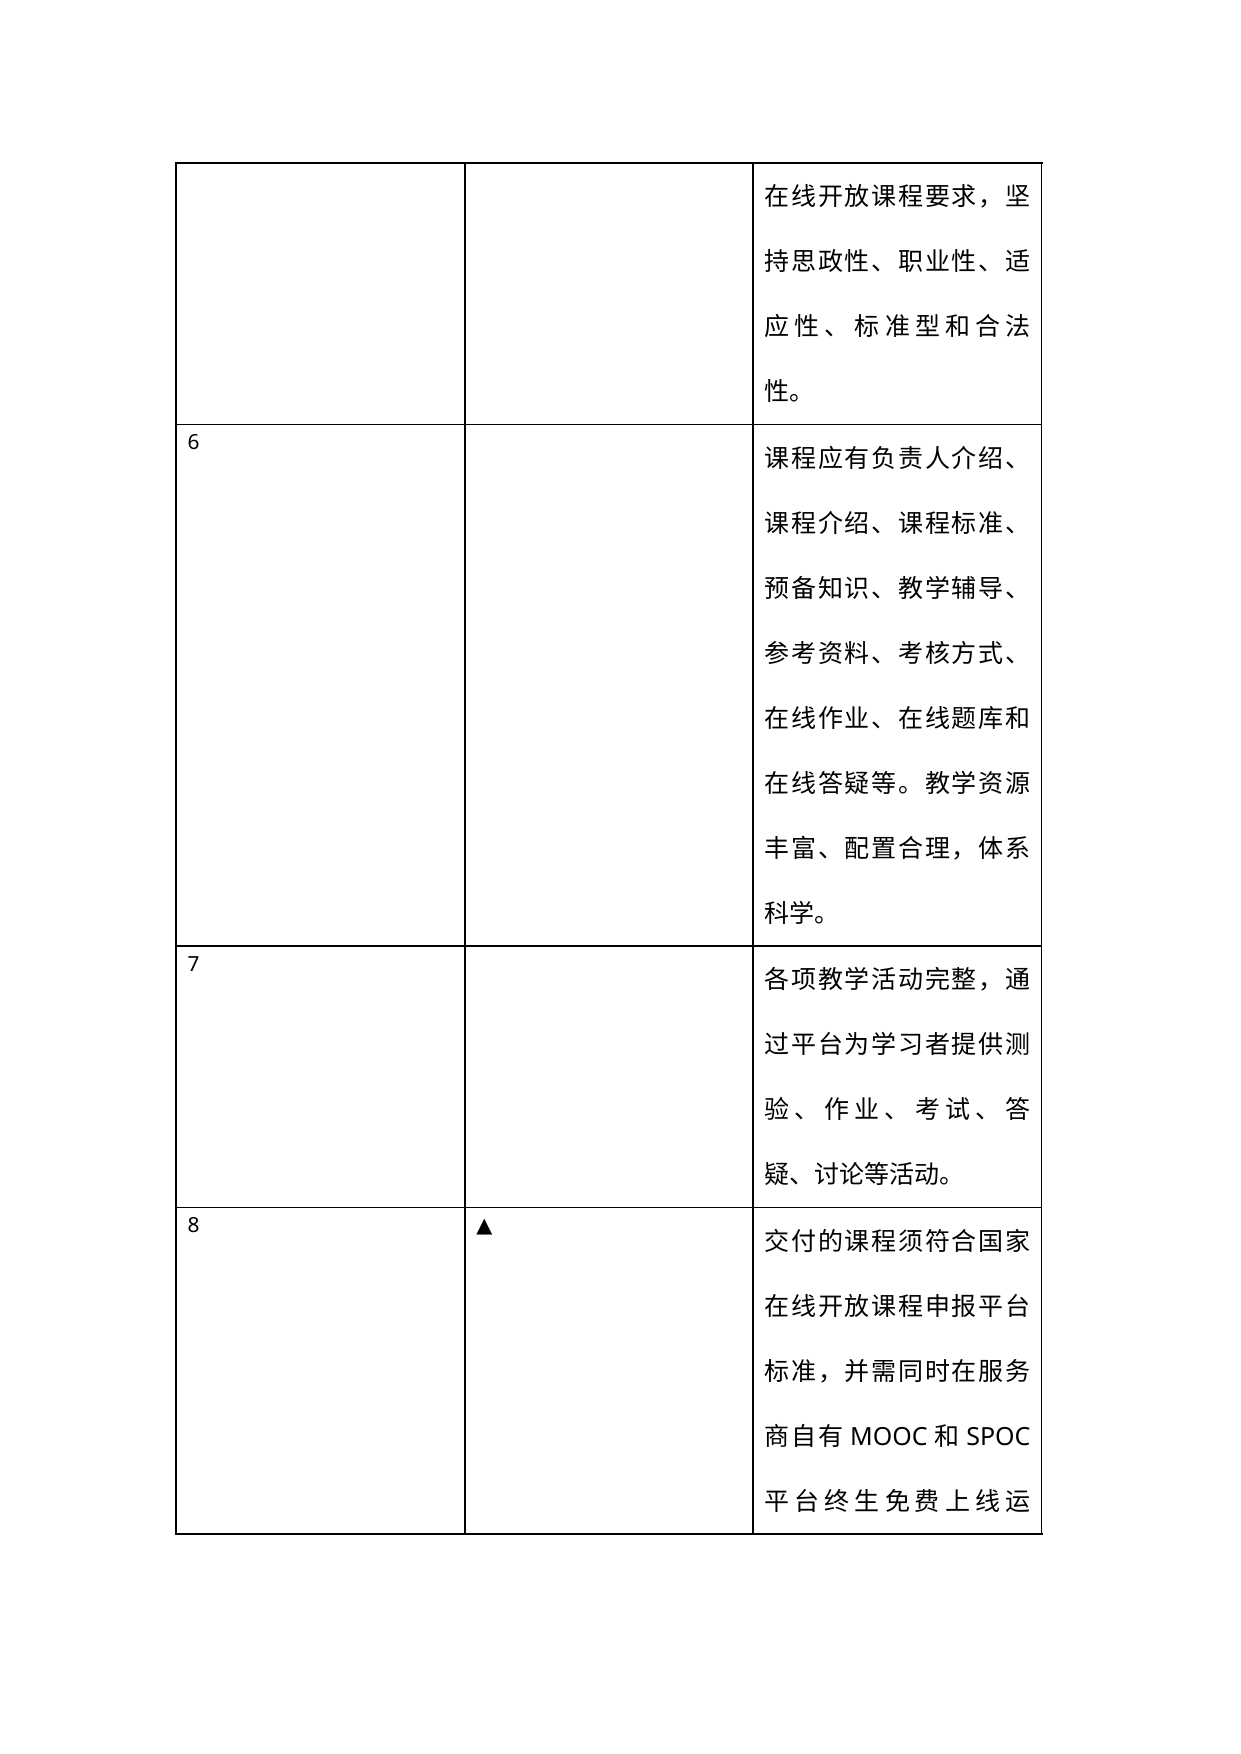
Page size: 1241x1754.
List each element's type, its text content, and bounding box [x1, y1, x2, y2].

table_cell 5 [177, 164, 464, 423]
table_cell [754, 164, 1041, 423]
table_cell 课程应有负责人介绍、课程介绍、课程标准、预备知识、教学辅导、参考资料、考核方式、在线作业、在线题库和在线答疑等。教学资源丰富、配置合理，体系科学。 [754, 425, 1041, 945]
table_cell [466, 164, 752, 423]
table_cell 7 [177, 947, 464, 1207]
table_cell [754, 1208, 1041, 1533]
table_cell 各项教学活动完整，通过平台为学习者提供测验、作业、考试、答疑、讨论等活动。 [754, 947, 1041, 1207]
table_cell [466, 947, 752, 1207]
table_cell 8 [177, 1208, 464, 1533]
table_cell ▲ [466, 1208, 752, 1533]
table_cell [466, 425, 752, 945]
table_cell 6 [177, 425, 464, 945]
